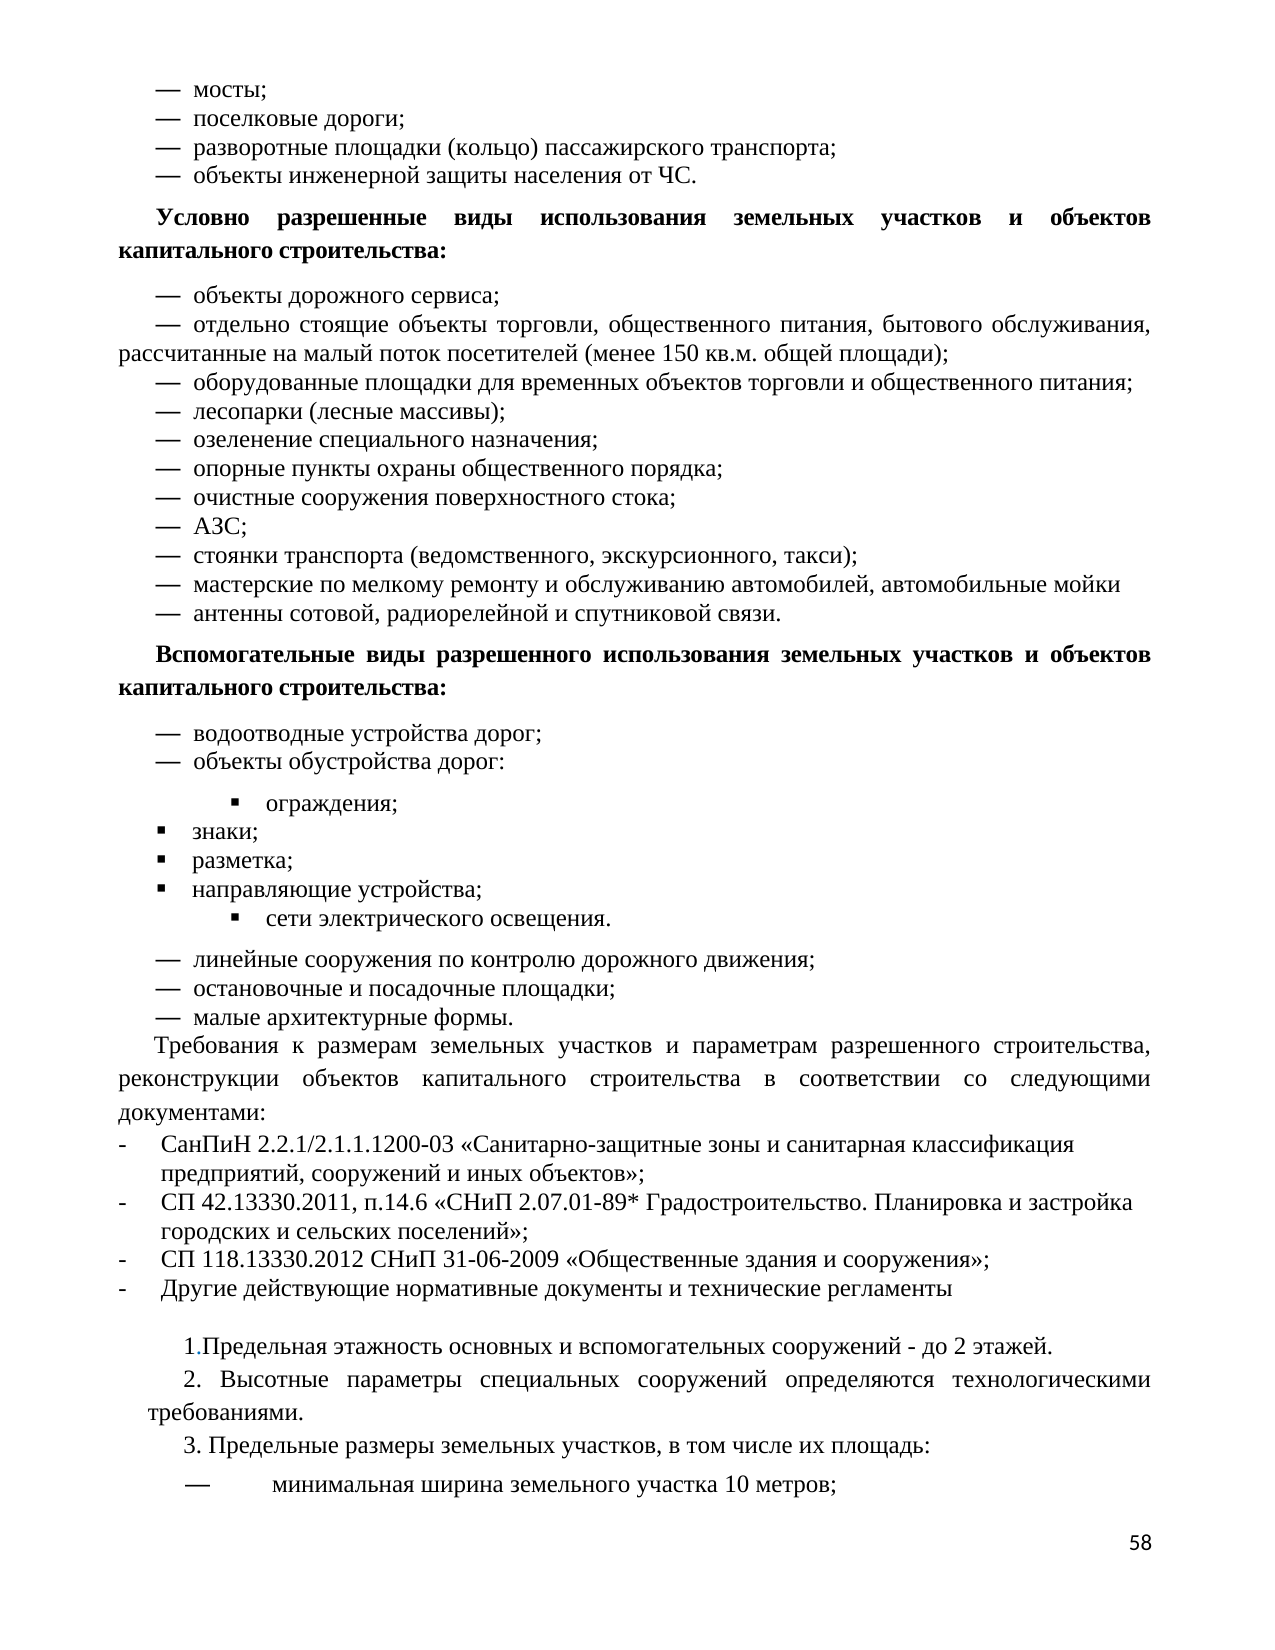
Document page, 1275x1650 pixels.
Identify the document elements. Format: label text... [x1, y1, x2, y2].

list АЗС; [118, 511, 1152, 540]
list стоянки транспорта (ведомственного, экскурсионного, такси); [118, 540, 1152, 569]
text Вспомогательные виды разрешенного использования земельных участков и объектов капитального строительства: [118, 639, 1152, 701]
list остановочные и посадочные площадки; [118, 973, 1152, 1002]
list оборудованные площадки для временных объектов торговли и общественного питания; [118, 367, 1152, 396]
text 3. Предельные размеры земельных участков, в том числе их площадь: [148, 1430, 1152, 1459]
list СП 118.13330.2012 СНиП 31-06-2009 «Общественные здания и сооружения»; [118, 1244, 1152, 1273]
list минимальная ширина земельного участка 10 метров; [148, 1469, 1152, 1498]
list объекты дорожного сервиса; [118, 280, 1152, 309]
list линейные сооружения по контролю дорожного движения; [118, 944, 1152, 973]
list СанПиН 2.2.1/2.1.1.1200-03 «Санитарно-защитные зоны и санитарная классификация предприятий, сооружений и иных объектов»; [118, 1129, 1152, 1187]
list поселковые дороги; [118, 103, 1152, 132]
list направляющие устройства; [118, 874, 1152, 903]
list объекты обустройства дорог: [118, 746, 1152, 775]
text 2. Высотные параметры специальных сооружений определяются технологическими требованиями. [148, 1364, 1152, 1426]
list разворотные площадки (кольцо) пассажирского транспорта; [118, 132, 1152, 160]
list сети электрического освещения. [192, 903, 1152, 931]
list опорные пункты охраны общественного порядка; [118, 453, 1152, 482]
list мастерские по мелкому ремонту и обслуживанию автомобилей, автомобильные мойки [118, 569, 1152, 598]
list знаки; [118, 816, 1152, 845]
text Требования к размерам земельных участков и параметрам разрешенного строительства, реконструкции объектов капитального строительства в соответствии со следующими документами: [118, 1031, 1152, 1125]
list антенны сотовой, радиорелейной и спутниковой связи. [118, 598, 1152, 626]
list мосты; [118, 74, 1152, 103]
list малые архитектурные формы. [118, 1002, 1152, 1031]
list озеленение специального назначения; [118, 424, 1152, 453]
list отдельно стоящие объекты торговли, общественного питания, бытового обслуживания, рассчитанные на малый поток посетителей (менее 150 кв.м. общей площади); [118, 309, 1152, 367]
list Другие действующие нормативные документы и технические регламенты [118, 1273, 1152, 1302]
list объекты инженерной защиты населения от ЧС. [118, 160, 1152, 189]
list ограждения; [192, 788, 1152, 816]
list водоотводные устройства дорог; [118, 717, 1152, 746]
list СП 42.13330.2011, п.14.6 «СНиП 2.07.01-89* Градостроительство. Планировка и застройка городских и сельских поселений»; [118, 1187, 1152, 1244]
list лесопарки (лесные массивы); [118, 396, 1152, 424]
list разметка; [118, 845, 1152, 874]
list очистные сооружения поверхностного стока; [118, 482, 1152, 511]
text 1.Предельная этажность основных и вспомогательных сооружений - до 2 этажей. [148, 1331, 1152, 1359]
text Условно разрешенные виды использования земельных участков и объектов капитального строительства: [118, 202, 1152, 263]
